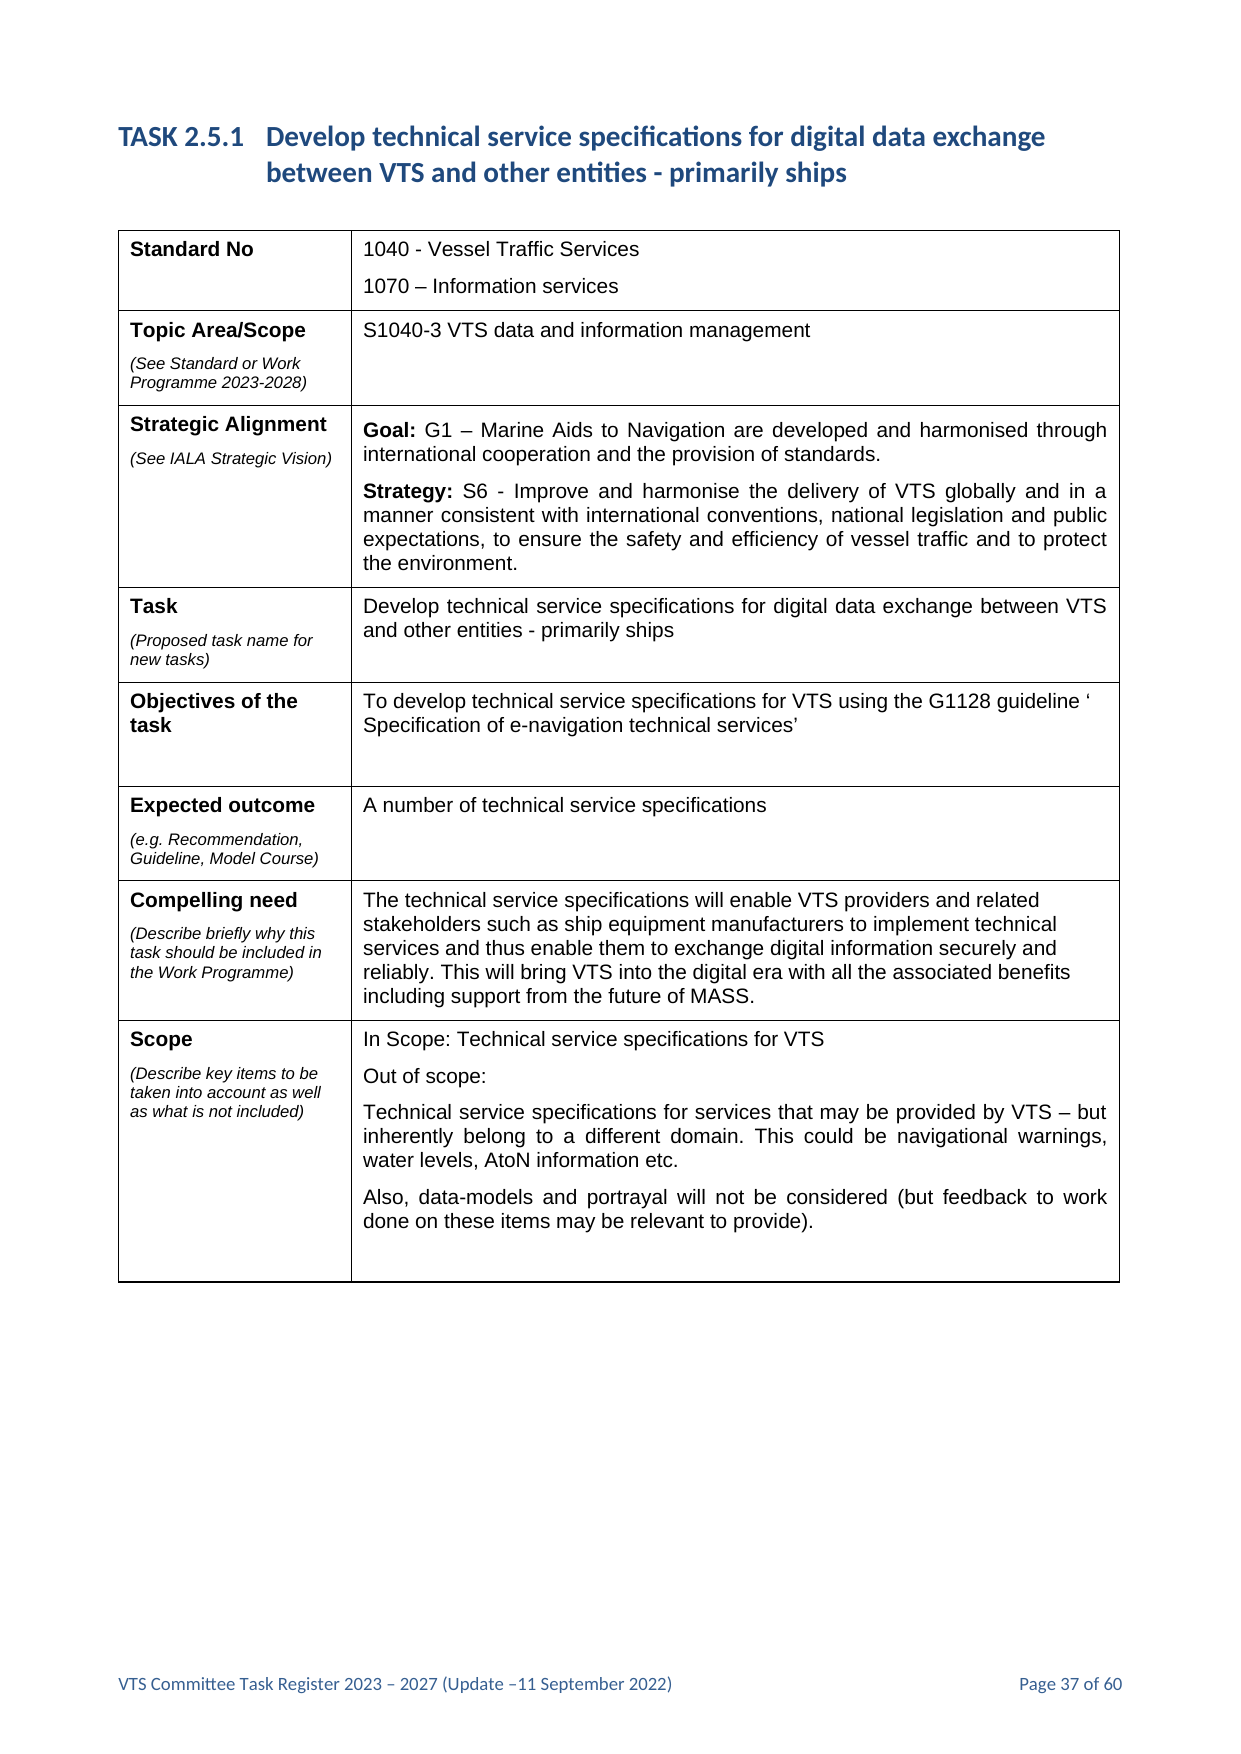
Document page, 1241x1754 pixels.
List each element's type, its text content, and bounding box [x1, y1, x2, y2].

table_cell S1040-3 VTS data and information management [352, 311, 1119, 405]
table_cell A number of technical service specifications [352, 787, 1119, 880]
table_cell To develop technical service specifications for VTS using the G1128 guideline ‘ Specification of e-navigation technical services’ [352, 683, 1119, 786]
table_cell Goal: G1 – Marine Aids to Navigation are developed and harmonised through international cooperation and the provision of standards. Strategy: S6 - Improve and harmonise the delivery of VTS globally and in a manner consistent with international conventions, national legislation and public expectations, to ensure the safety and efficiency of vessel traffic and to protect the environment. [352, 406, 1119, 587]
subtitle TASK 2.5.1 Develop technical service specifications for digital data exchange between VTS and other entities - primarily ships [118, 118, 1122, 189]
table_cell Strategic Alignment (See IALA Strategic Vision) [119, 406, 351, 587]
table_cell Topic Area/Scope (See Standard or Work Programme 2023-2028) [119, 311, 351, 405]
table_cell Task (Proposed task name for new tasks) [119, 588, 351, 682]
table_cell Compelling need (Describe briefly why this task should be included in the Work Programme) [119, 881, 351, 1020]
table_cell The technical service specifications will enable VTS providers and related stakeholders such as ship equipment manufacturers to implement technical services and thus enable them to exchange digital information securely and reliably. This will bring VTS into the digital era with all the associated benefits including support from the future of MASS. [352, 881, 1119, 1020]
table_cell Scope (Describe key items to be taken into account as well as what is not included) [119, 1021, 351, 1281]
table_cell In Scope: Technical service specifications for VTS Out of scope: Technical service specifications for services that may be provided by VTS – but inherently belong to a different domain. This could be navigational warnings, water levels, AtoN information etc. Also, data-models and portrayal will not be considered (but feedback to work done on these items may be relevant to provide). [352, 1021, 1119, 1281]
table_cell Develop technical service specifications for digital data exchange between VTS and other entities - primarily ships [352, 588, 1119, 682]
table_cell Objectives of the task [119, 683, 351, 786]
table_header 1040 - Vessel Traffic Services 1070 – Information services [352, 231, 1119, 310]
table_cell Expected outcome (e.g. Recommendation, Guideline, Model Course) [119, 787, 351, 880]
table_header Standard No [119, 231, 351, 310]
